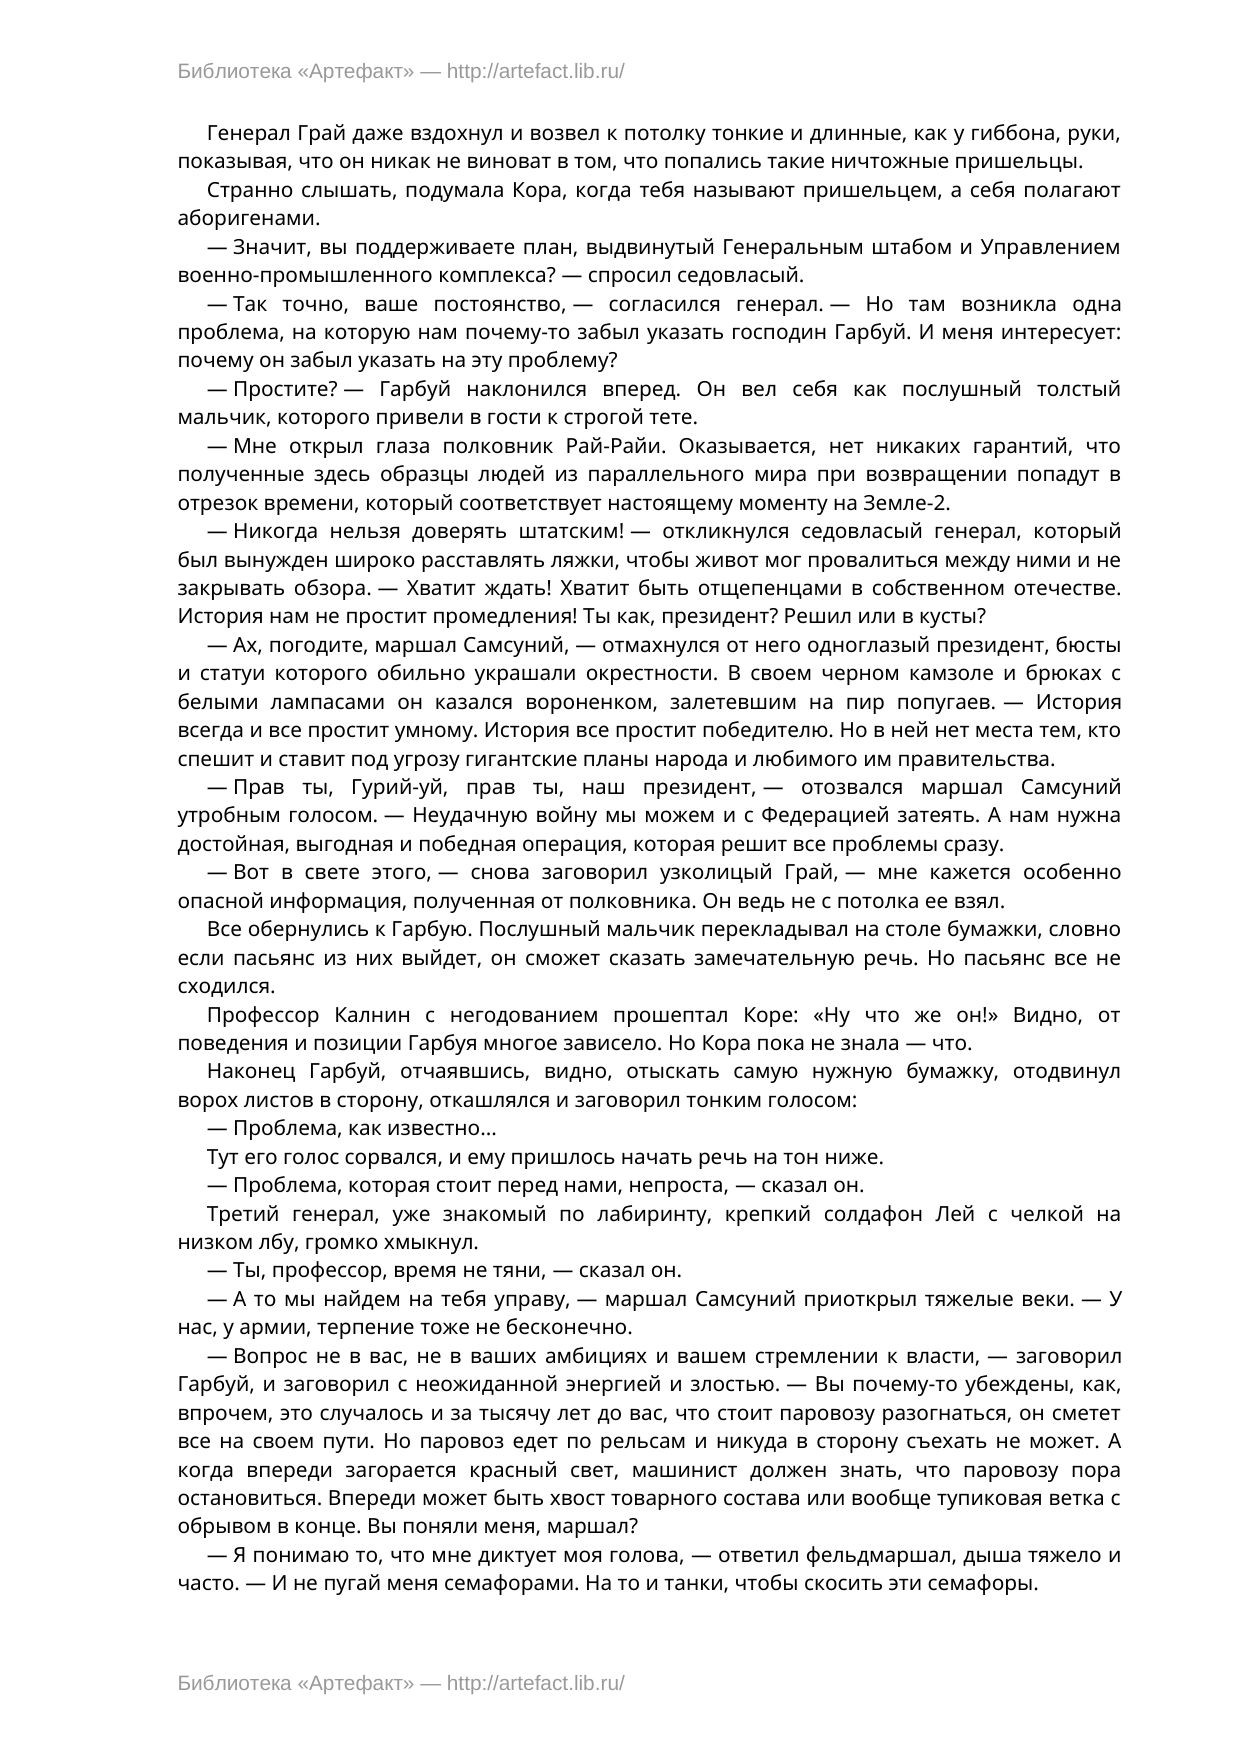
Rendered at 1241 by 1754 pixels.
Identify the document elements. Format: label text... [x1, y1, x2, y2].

text — Мне открыл глаза полковник Рай-Райи. Оказывается, нет никаких гарантий, что полученные здесь образцы людей из параллельного мира при возвращении попадут в отрезок времени, который соответствует настоящему моменту на Земле-2. [177, 431, 1122, 516]
text — А то мы найдем на тебя управу, — маршал Самсуний приоткрыл тяжелые веки. — У нас, у армии, терпение тоже не бесконечно. [177, 1284, 1122, 1341]
text Все обернулись к Гарбую. Послушный мальчик перекладывал на столе бумажки, словно если пасьянс из них выйдет, он сможет сказать замечательную речь. Но пасьянс все не сходился. [177, 914, 1122, 1000]
text — Простите? — Гарбуй наклонился вперед. Он вел себя как послушный толстый мальчик, которого привели в гости к строгой тете. [177, 374, 1122, 431]
text — Проблема, которая стоит перед нами, непроста, — сказал он. [177, 1170, 1122, 1199]
text — Значит, вы поддерживаете план, выдвинутый Генеральным штабом и Управлением военно-промышленного комплекса? — спросил седовласый. [177, 232, 1122, 289]
text Профессор Калнин с негодованием прошептал Коре: «Ну что же он!» Видно, от поведения и позиции Гарбуя многое зависело. Но Кора пока не знала — что. [177, 1000, 1122, 1057]
text — Проблема, как известно... [177, 1113, 1122, 1142]
text Наконец Гарбуй, отчаявшись, видно, отыскать самую нужную бумажку, отодвинул ворох листов в сторону, откашлялся и заговорил тонким голосом: [177, 1057, 1122, 1113]
text — Ах, погодите, маршал Самсуний, — отмахнулся от него одноглазый президент, бюсты и статуи которого обильно украшали окрестности. В своем черном камзоле и брюках с белыми лампасами он казался вороненком, залетевшим на пир попугаев. — История всегда и все простит умному. История все простит победителю. Но в ней нет места тем, кто спешит и ставит под угрозу гигантские планы народа и любимого им правительства. [177, 630, 1122, 772]
text — Я понимаю то, что мне диктует моя голова, — ответил фельдмаршал, дыша тяжело и часто. — И не пугай меня семафорами. На то и танки, чтобы скосить эти семафоры. [177, 1540, 1122, 1597]
text — Ты, профессор, время не тяни, — сказал он. [177, 1256, 1122, 1284]
text Третий генерал, уже знакомый по лабиринту, крепкий солдафон Лей с челкой на низком лбу, громко хмыкнул. [177, 1199, 1122, 1256]
text Странно слышать, подумала Кора, когда тебя называют пришельцем, а себя полагают аборигенами. [177, 175, 1122, 232]
text — Никогда нельзя доверять штатским! — откликнулся седовласый генерал, который был вынужден широко расставлять ляжки, чтобы живот мог провалиться между ними и не закрывать обзора. — Хватит ждать! Хватит быть отщепенцами в собственном отечестве. История нам не простит промедления! Ты как, президент? Решил или в кусты? [177, 516, 1122, 630]
text Тут его голос сорвался, и ему пришлось начать речь на тон ниже. [177, 1142, 1122, 1170]
text — Прав ты, Гурий-уй, прав ты, наш президент, — отозвался маршал Самсуний утробным голосом. — Неудачную войну мы можем и с Федерацией затеять. А нам нужна достойная, выгодная и победная операция, которая решит все проблемы сразу. [177, 772, 1122, 857]
text — Вот в свете этого, — снова заговорил узколицый Грай, — мне кажется особенно опасной информация, полученная от полковника. Он ведь не с потолка ее взял. [177, 857, 1122, 914]
text Генерал Грай даже вздохнул и возвел к потолку тонкие и длинные, как у гиббона, руки, показывая, что он никак не виноват в том, что попались такие ничтожные пришельцы. [177, 118, 1122, 175]
text — Так точно, ваше постоянство, — согласился генерал. — Но там возникла одна проблема, на которую нам почему-то забыл указать господин Гарбуй. И меня интересует: почему он забыл указать на эту проблему? [177, 289, 1122, 374]
text — Вопрос не в вас, не в ваших амбициях и вашем стремлении к власти, — заговорил Гарбуй, и заговорил с неожиданной энергией и злостью. — Вы почему-то убеждены, как, впрочем, это случалось и за тысячу лет до вас, что стоит паровозу разогнаться, он сметет все на своем пути. Но паровоз едет по рельсам и никуда в сторону съехать не может. А когда впереди загорается красный свет, машинист должен знать, что паровозу пора остановиться. Впереди может быть хвост товарного состава или вообще тупиковая ветка с обрывом в конце. Вы поняли меня, маршал? [177, 1341, 1122, 1540]
